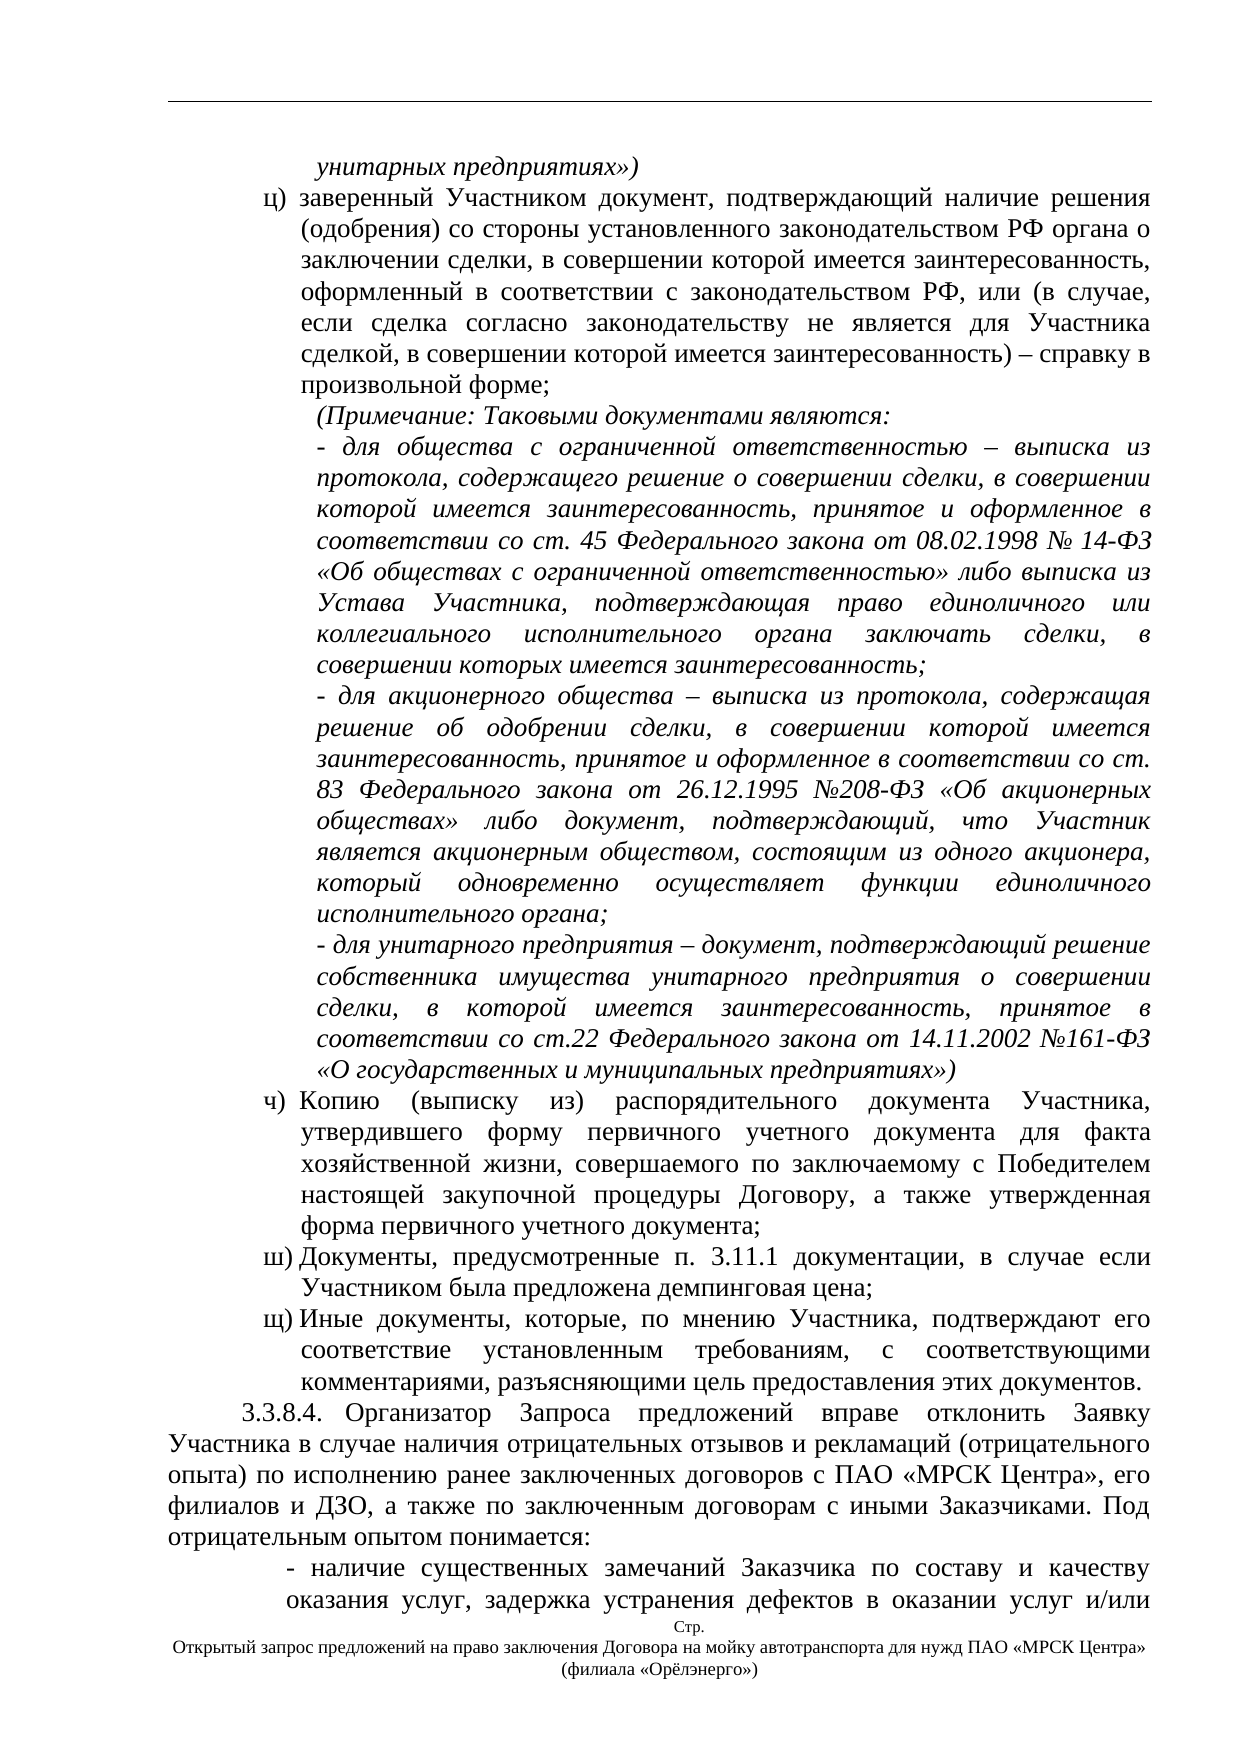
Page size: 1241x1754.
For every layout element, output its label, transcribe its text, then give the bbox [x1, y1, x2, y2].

list Копию (выписку из) распорядительного документа Участника, утвердившего форму первичного учетного документа для факта хозяйственной жизни, совершаемого по заключаемому с Победителем настоящей закупочной процедуры Договору, а также утвержденная форма первичного учетного документа; [263, 1084, 1152, 1240]
list - для общества с ограниченной ответственностью – выписка из протокола, содержащего решение о совершении сделки, в совершении которой имеется заинтересованность, принятое и оформленное в соответствии со ст. 45 Федерального закона от 08.02.1998 № 14-ФЗ «Об обществах с ограниченной ответственностью» либо выписка из Устава Участника, подтверждающая право единоличного или коллегиального исполнительного органа заключать сделки, в совершении которых имеется заинтересованность; [316, 430, 1152, 679]
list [316, 150, 1152, 181]
list Документы, предусмотренные п. 3.11.2 документации, в случае если Участником была предложена демпинговая цена; [263, 1240, 1152, 1302]
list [286, 1552, 1152, 1614]
list заверенный Участником документ, подтверждающий наличие решения (одобрения) со стороны установленного законодательством РФ органа о заключении сделки, в совершении которой имеется заинтересованность, оформленный в соответствии с законодательством РФ, или (в случае, если сделка согласно законодательству не является для Участника сделкой, в совершении которой имеется заинтересованность) – справку в произвольной форме; [263, 181, 1152, 399]
list - для унитарного предприятия – документ, подтверждающий решение собственника имущества унитарного предприятия о совершении сделки, в которой имеется заинтересованность, принятое в соответствии со ст.22 Федерального закона от 14.11.2002 №161-ФЗ «О государственных и муниципальных предприятиях») [316, 929, 1152, 1084]
list Иные документы, которые, по мнению Участника, подтверждают его соответствие установленным требованиям, с соответствующими комментариями, разъясняющими цель предоставления этих документов. [263, 1302, 1152, 1396]
list - для акционерного общества – выписка из протокола, содержащая решение об одобрении сделки, в совершении которой имеется заинтересованность, принятое и оформленное в соответствии со ст. 83 Федерального закона от 26.12.1995 №208-ФЗ «Об акционерных обществах» либо документ, подтверждающий, что Участник является акционерным обществом, состоящим из одного акционера, который одновременно осуществляет функции единоличного исполнительного органа; [316, 679, 1152, 929]
list Организатор Запроса предложений вправе отклонить Заявку Участника в случае наличия отрицательных отзывов и рекламаций (отрицательного опыта) по исполнению ранее заключенных договоров с ПАО «МРСК Центра», его филиалов и ДЗО, а также по заключенным договорам с иными Заказчиками. Под отрицательным опытом понимается: [168, 1396, 1152, 1552]
list (Примечание: Таковыми документами являются: [316, 399, 1152, 430]
